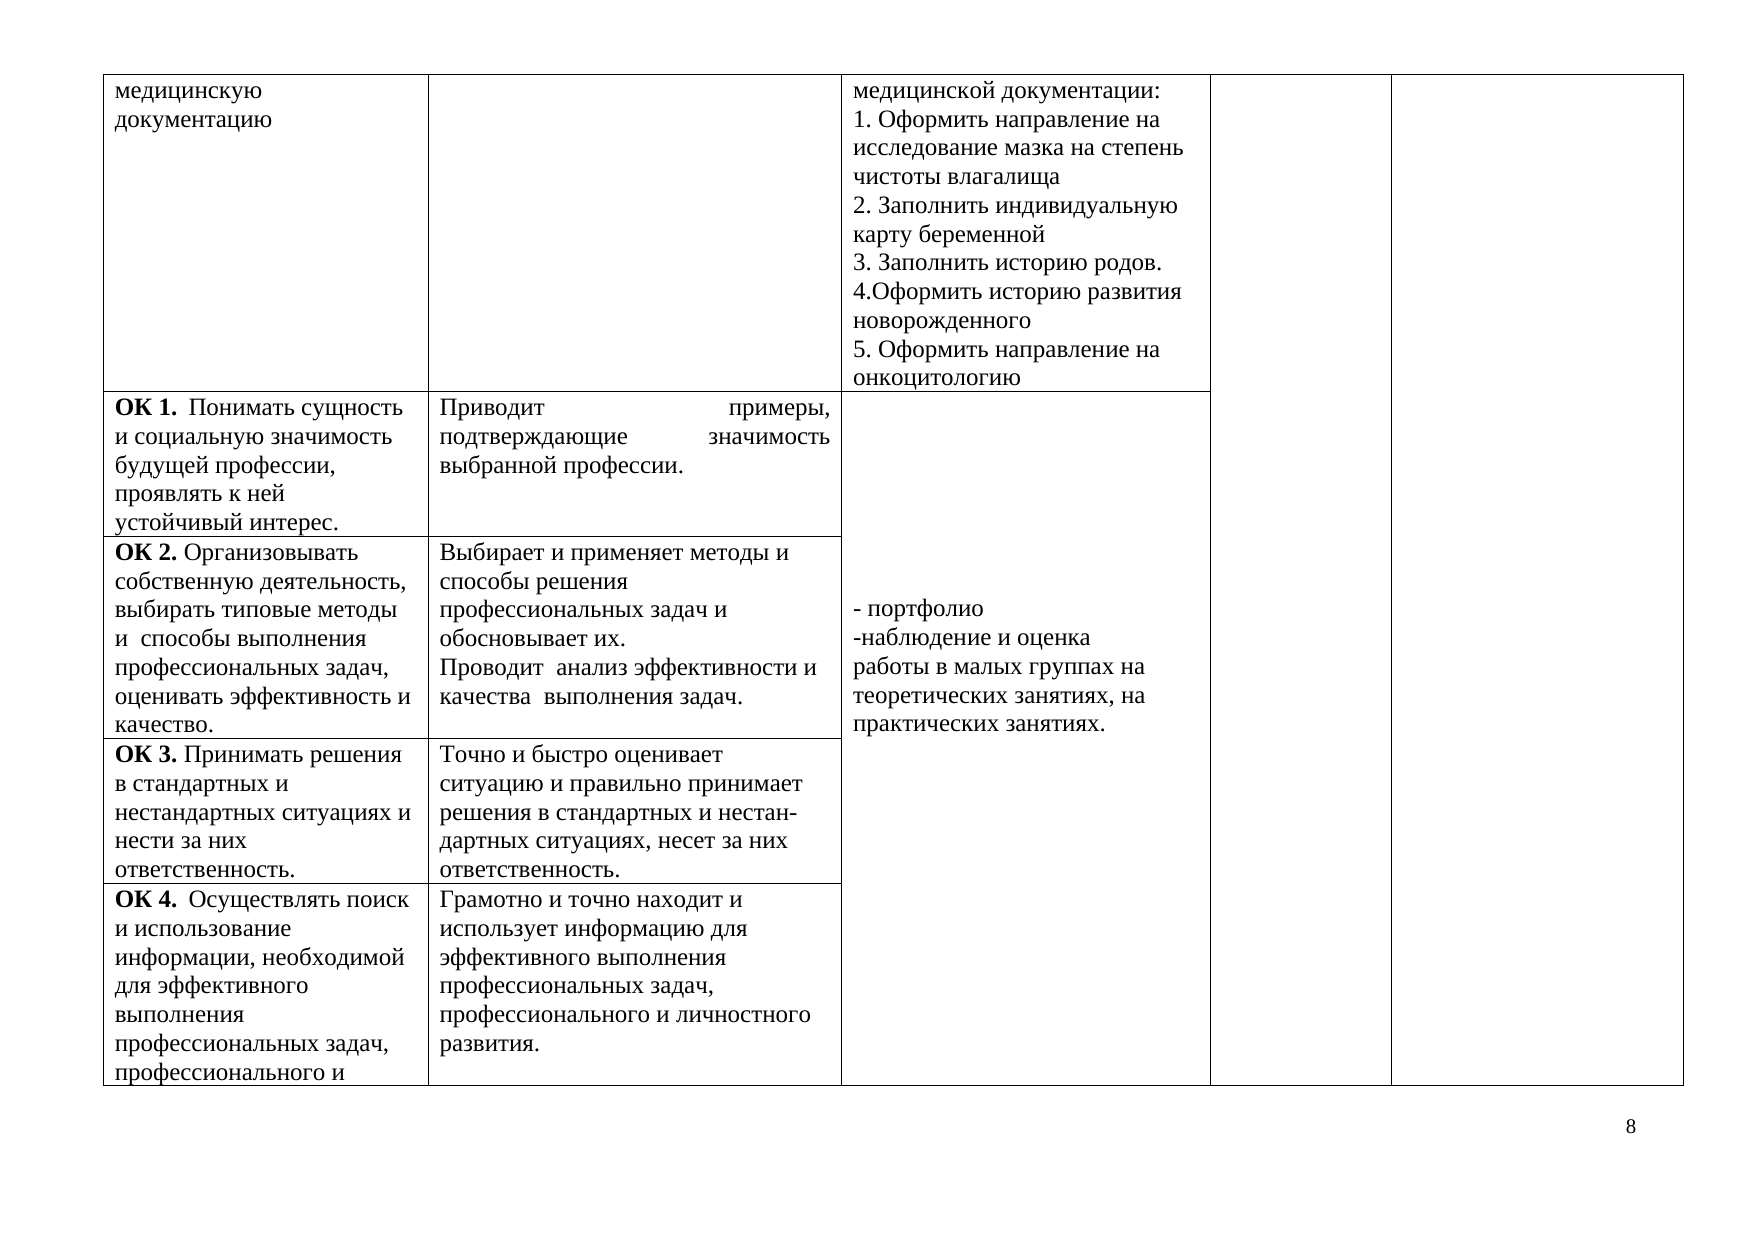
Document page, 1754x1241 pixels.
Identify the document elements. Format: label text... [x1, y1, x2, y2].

table_cell Точно и быстро оценивает ситуацию и правильно принимает решения в стандартных и нестан-дартных ситуациях, несет за них ответственность. [429, 739, 841, 883]
table_cell Выбирает и применяет методы и способы решения профессиональных задач и обосновывает их. Проводит анализ эффективности и качества выполнения задач. [429, 537, 841, 738]
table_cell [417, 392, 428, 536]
table_cell ОК 3. Принимать решения в стандартных и нестандартных ситуациях и нести за них ответственность. [104, 739, 428, 883]
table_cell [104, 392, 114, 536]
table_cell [842, 75, 1210, 391]
table_cell ОК 2. Организовывать собственную деятельность, выбирать типовые методы и способы выполнения профессиональных задач, оценивать эффективность и качество. [104, 537, 428, 738]
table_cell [104, 75, 428, 391]
table_cell Приводит примеры, подтверждающие значимость выбранной профессии. [429, 392, 841, 536]
table_cell - портфолио -наблюдение и оценка работы в малых группах на теоретических занятиях, на практических занятиях. [842, 392, 1210, 1085]
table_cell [104, 884, 428, 1085]
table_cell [429, 884, 841, 1085]
